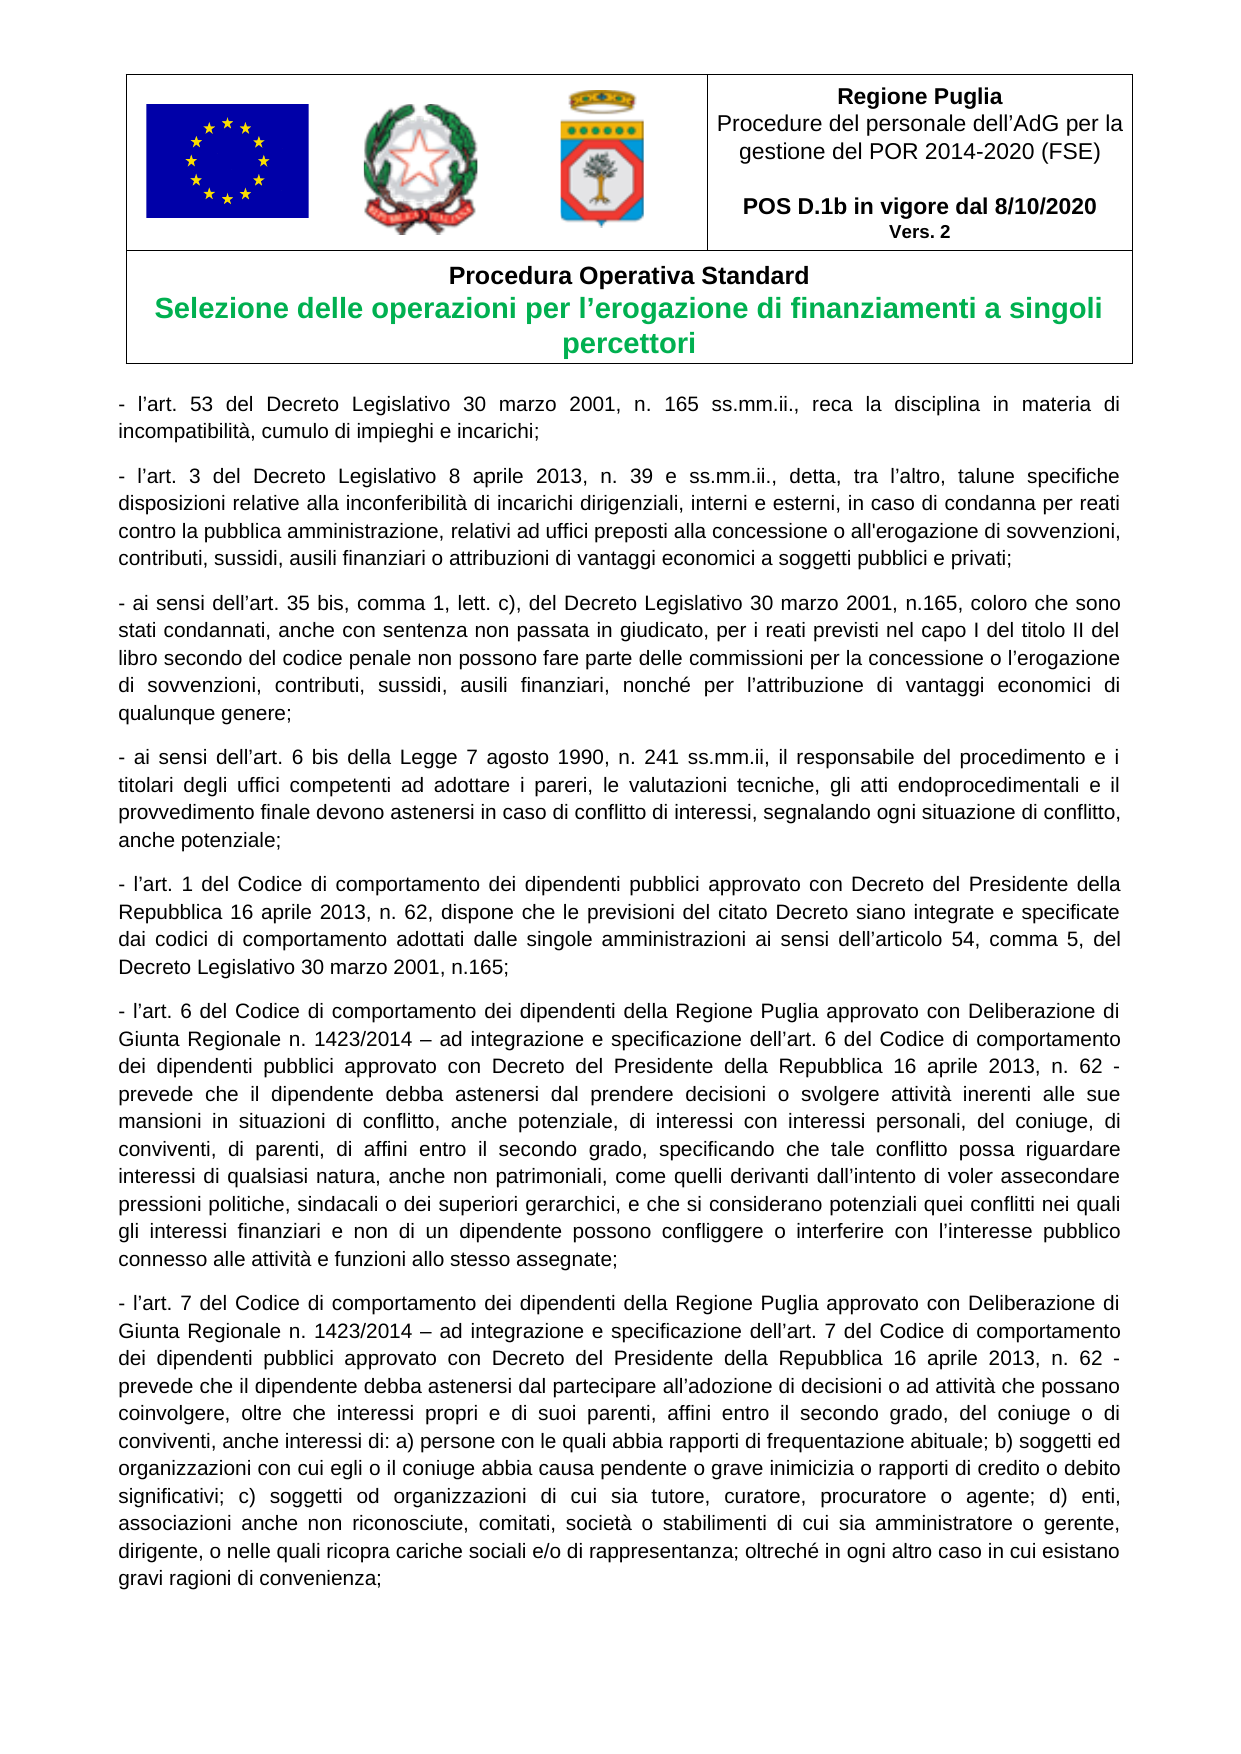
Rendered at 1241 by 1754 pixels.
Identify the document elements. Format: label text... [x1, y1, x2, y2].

picture [146, 104, 309, 218]
text - l’art. 3 del Decreto Legislativo 8 aprile 2013, n. 39 e ss.mm.ii., detta, tra l’altro, talune specifiche disposizioni relative alla inconferibilità di incarichi dirigenziali, interni e esterni, in caso di condanna per reati contro la pubblica amministrazione, relativi ad uffici preposti alla concessione o all'erogazione di sovvenzioni, contributi, sussidi, ausili finanziari o attribuzioni di vantaggi economici a soggetti pubblici e privati; [118, 464, 1122, 570]
text - l’art. 53 del Decreto Legislativo 30 marzo 2001, n. 165 ss.mm.ii., reca la disciplina in materia di incompatibilità, cumulo di impieghi e incarichi; [118, 392, 1122, 443]
picture [363, 104, 478, 235]
text - l’art. 6 del Codice di comportamento dei dipendenti della Regione Puglia approvato con Deliberazione di Giunta Regionale n. 1423/2014 – ad integrazione e specificazione dell’art. 6 del Codice di comportamento dei dipendenti pubblici approvato con Decreto del Presidente della Repubblica 16 aprile 2013, n. 62 - prevede che il dipendente debba astenersi dal prendere decisioni o svolgere attività inerenti alle sue mansioni in situazioni di conflitto, anche potenziale, di interessi con interessi personali, del coniuge, di conviventi, di parenti, di affini entro il secondo grado, specificando che tale conflitto possa riguardare interessi di qualsiasi natura, anche non patrimoniali, come quelli derivanti dall’intento di voler assecondare pressioni politiche, sindacali o dei superiori gerarchici, e che si considerano potenziali quei conflitti nei quali gli interessi finanziari e non di un dipendente possono confliggere o interferire con l’interesse pubblico connesso alle attività e funzioni allo stesso assegnate; [118, 999, 1122, 1271]
picture [560, 90, 644, 228]
text - ai sensi dell’art. 6 bis della Legge 7 agosto 1990, n. 241 ss.mm.ii, il responsabile del procedimento e i titolari degli uffici competenti ad adottare i pareri, le valutazioni tecniche, gli atti endoprocedimentali e il provvedimento finale devono astenersi in caso di conflitto di interessi, segnalando ogni situazione di conflitto, anche potenziale; [118, 745, 1122, 852]
text - l’art. 1 del Codice di comportamento dei dipendenti pubblici approvato con Decreto del Presidente della Repubblica 16 aprile 2013, n. 62, dispone che le previsioni del citato Decreto siano integrate e specificate dai codici di comportamento adottati dalle singole amministrazioni ai sensi dell’articolo 54, comma 5, del Decreto Legislativo 30 marzo 2001, n.165; [118, 872, 1122, 978]
text - l’art. 7 del Codice di comportamento dei dipendenti della Regione Puglia approvato con Deliberazione di Giunta Regionale n. 1423/2014 – ad integrazione e specificazione dell’art. 7 del Codice di comportamento dei dipendenti pubblici approvato con Decreto del Presidente della Repubblica 16 aprile 2013, n. 62 - prevede che il dipendente debba astenersi dal partecipare all’adozione di decisioni o ad attività che possano coinvolgere, oltre che interessi propri e di suoi parenti, affini entro il secondo grado, del coniuge o di conviventi, anche interessi di: a) persone con le quali abbia rapporti di frequentazione abituale; b) soggetti ed organizzazioni con cui egli o il coniuge abbia causa pendente o grave inimicizia o rapporti di credito o debito significativi; c) soggetti od organizzazioni di cui sia tutore, curatore, procuratore o agente; d) enti, associazioni anche non riconosciute, comitati, società o stabilimenti di cui sia amministratore o gerente, dirigente, o nelle quali ricopra cariche sociali e/o di rappresentanza; oltreché in ogni altro caso in cui esistano gravi ragioni di convenienza; [118, 1291, 1122, 1590]
text - ai sensi dell’art. 35 bis, comma 1, lett. c), del Decreto Legislativo 30 marzo 2001, n.165, coloro che sono stati condannati, anche con sentenza non passata in giudicato, per i reati previsti nel capo I del titolo II del libro secondo del codice penale non possono fare parte delle commissioni per la concessione o l’erogazione di sovvenzioni, contributi, sussidi, ausili finanziari, nonché per l’attribuzione di vantaggi economici di qualunque genere; [118, 591, 1122, 724]
